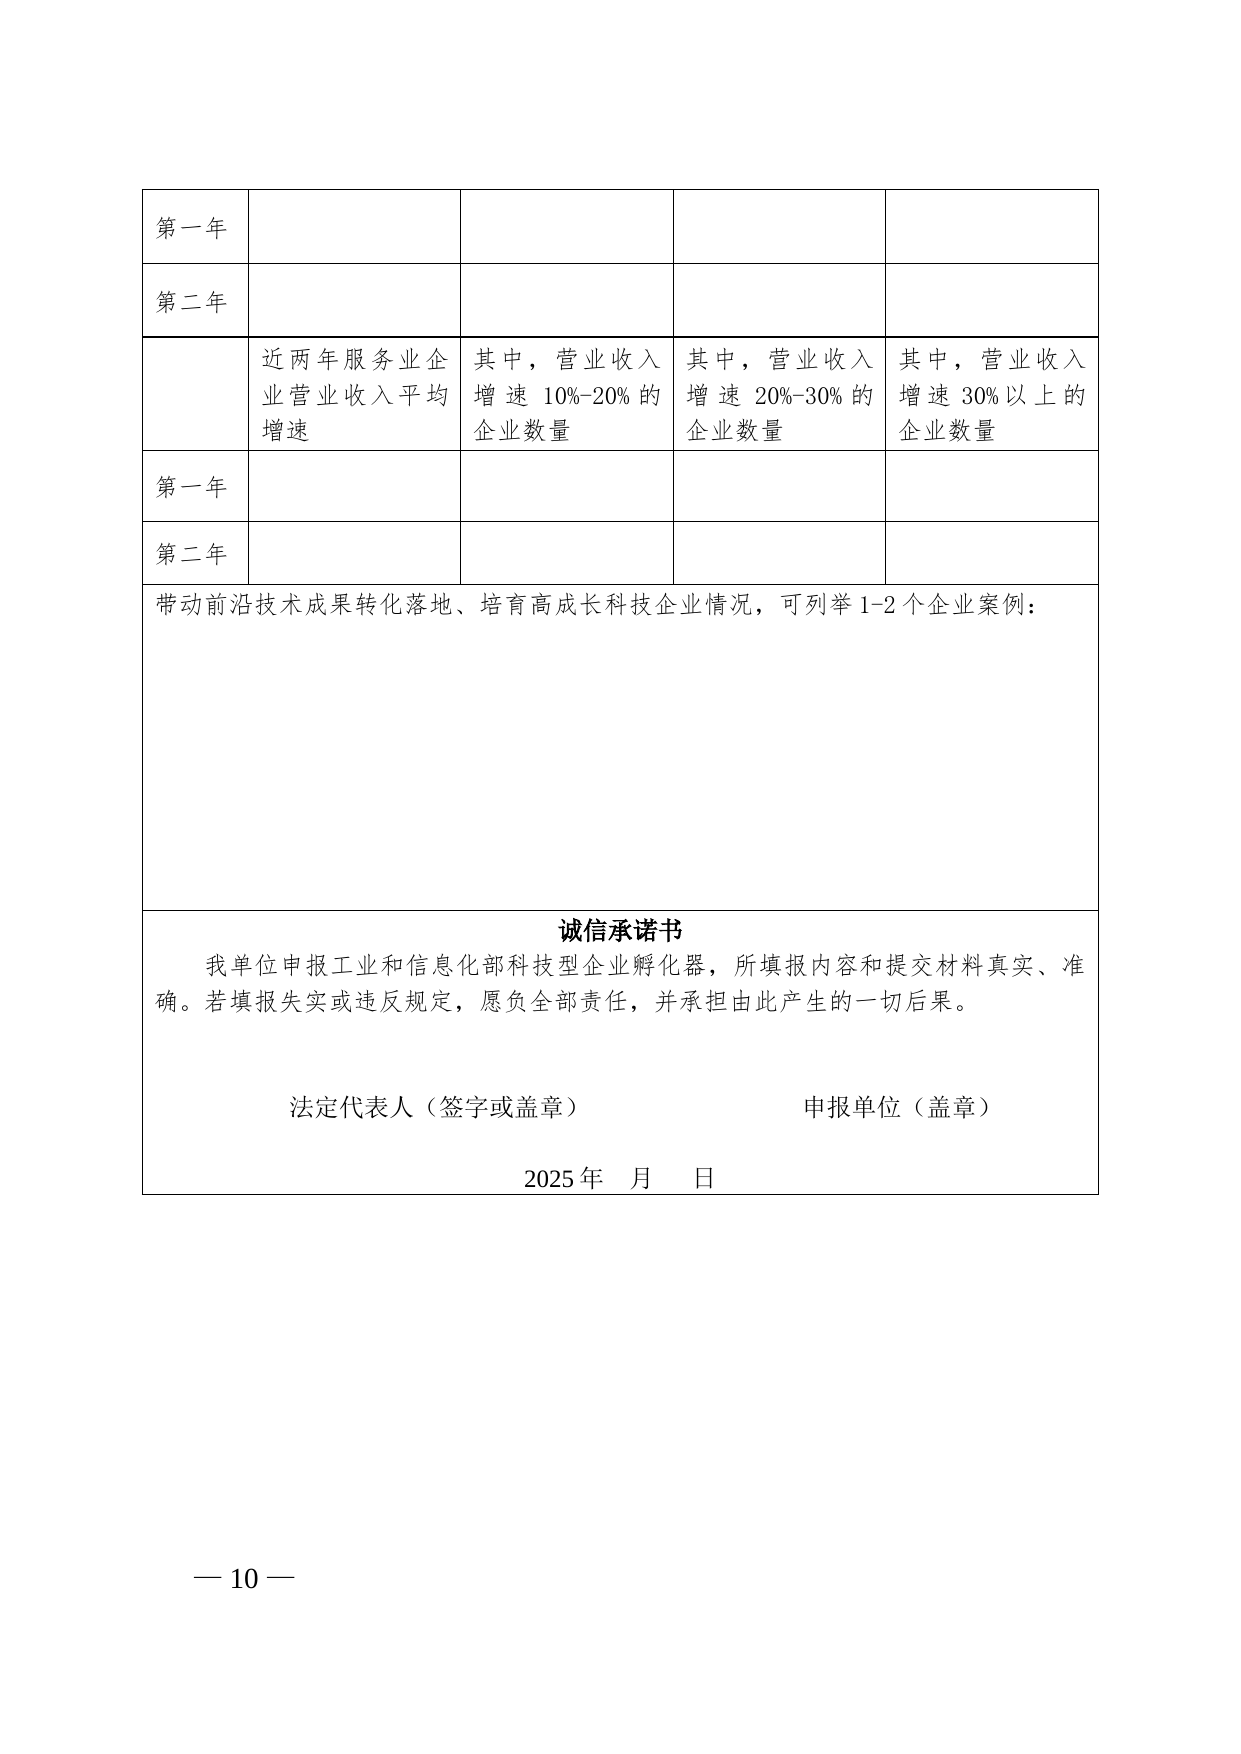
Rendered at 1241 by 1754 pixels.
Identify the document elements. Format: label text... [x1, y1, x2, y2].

table_cell 其中，营业收入增速20%-30%的企业数量 [674, 338, 885, 450]
table_cell 第二年 [143, 522, 248, 584]
table_cell 诚信承诺书 我单位申报工业和信息化部科技型企业孵化器，所填报内容和提交材料真实、准确。若填报失实或违反规定，愿负全部责任，并承担由此产生的一切后果。 法定代表人（签字或盖章） 申报单位（盖章） 2025年 月 日 [143, 911, 1098, 1194]
table_cell [143, 338, 248, 450]
table_cell [886, 451, 1098, 521]
table_cell [461, 451, 673, 521]
table_cell [886, 190, 1098, 263]
table_cell [674, 190, 885, 263]
table_cell 近两年服务业企业营业收入平均增速 [249, 338, 460, 450]
table_cell [249, 451, 460, 521]
table_cell [461, 190, 673, 263]
table_cell 第一年 [143, 190, 248, 263]
table_cell [249, 264, 460, 336]
table_cell [249, 190, 460, 263]
table_cell [674, 264, 885, 336]
table_cell [461, 264, 673, 336]
table_cell 其中，营业收入增速30%以上的企业数量 [886, 338, 1098, 450]
table_cell 第二年 [143, 264, 248, 336]
table_cell [249, 522, 460, 584]
table_cell 带动前沿技术成果转化落地、培育高成长科技企业情况，可列举1-2个企业案例： [143, 585, 1098, 910]
table_cell [674, 522, 885, 584]
table_cell [674, 451, 885, 521]
table_cell [461, 522, 673, 584]
table_cell [886, 522, 1098, 584]
table_cell [886, 264, 1098, 336]
table_cell 其中，营业收入增速10%-20%的企业数量 [461, 338, 673, 450]
table_cell 第一年 [143, 451, 248, 521]
